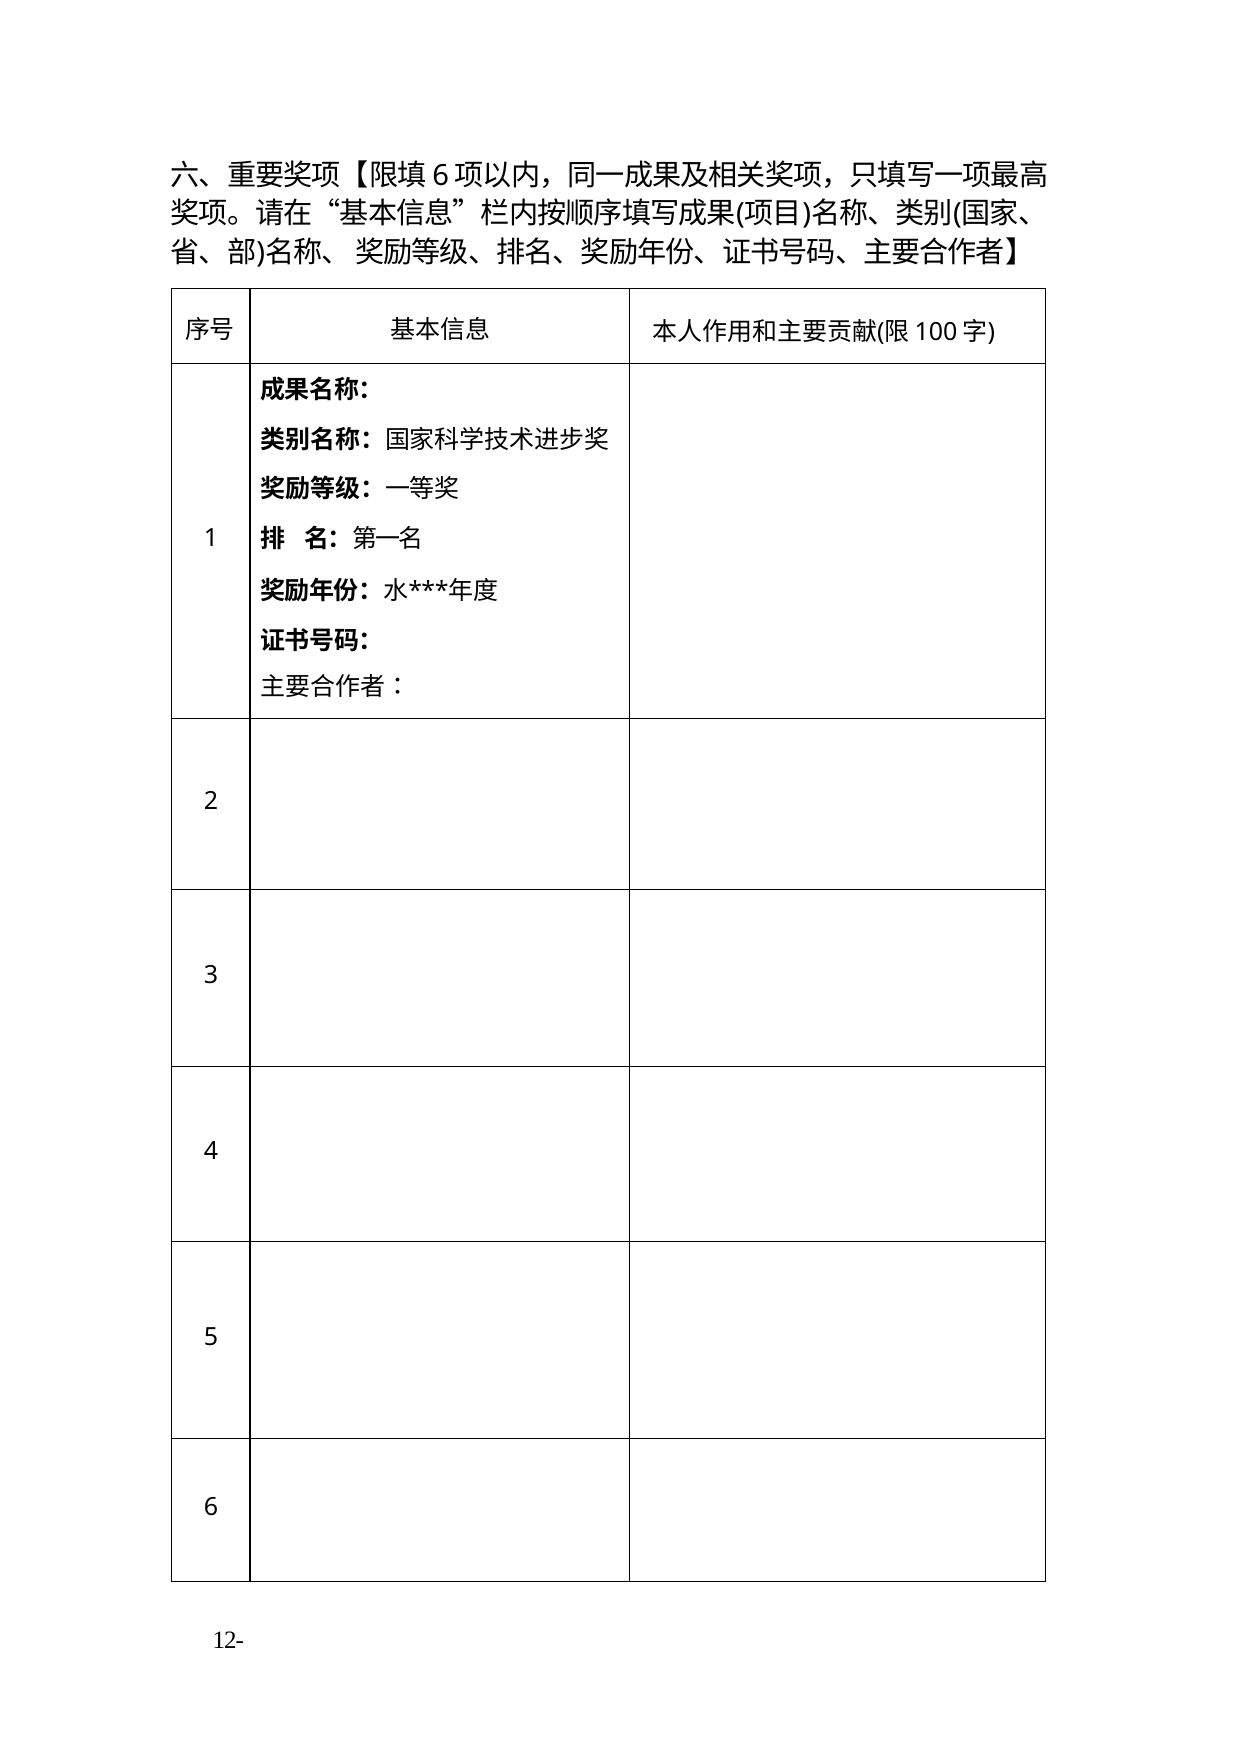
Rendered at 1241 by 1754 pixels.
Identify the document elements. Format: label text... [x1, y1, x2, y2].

table_cell 6 [172, 1439, 249, 1581]
table_header 序号 [172, 289, 249, 363]
table_cell [630, 1439, 1045, 1581]
table_cell [630, 1242, 1045, 1438]
table_header 基本信息 [251, 289, 629, 363]
table_cell [251, 719, 629, 888]
table_cell [251, 1067, 629, 1241]
table_cell [630, 1067, 1045, 1241]
table_cell 5 [172, 1242, 249, 1438]
table_cell 3 [172, 890, 249, 1066]
table_cell 2 [172, 719, 249, 888]
text 六、重要奖项【限填6项以内，同一成果及相关奖项，只填写一项最高奖项。请在“基本信息”栏内按顺序填写成果(项目)名称、类别(国家、省、部)名称、 奖励等级、排名、奖励年份、证书号码、主要合作者】 [170, 154, 1054, 271]
table_cell 成果名称： 类别名称：国家科学技术进步奖 奖励等级：一等奖 排 名：第一名 奖励年份：水***年度 证书号码： 主要合作者： [251, 364, 629, 718]
table_cell 4 [172, 1067, 249, 1241]
table_cell [630, 719, 1045, 888]
table_cell [630, 364, 1045, 718]
table_cell 1 [172, 364, 249, 718]
table_cell [251, 1439, 629, 1581]
table_header 本人作用和主要贡献(限100字) [630, 289, 1045, 363]
table_cell [251, 890, 629, 1066]
table_cell [630, 890, 1045, 1066]
table_cell [251, 1242, 629, 1438]
